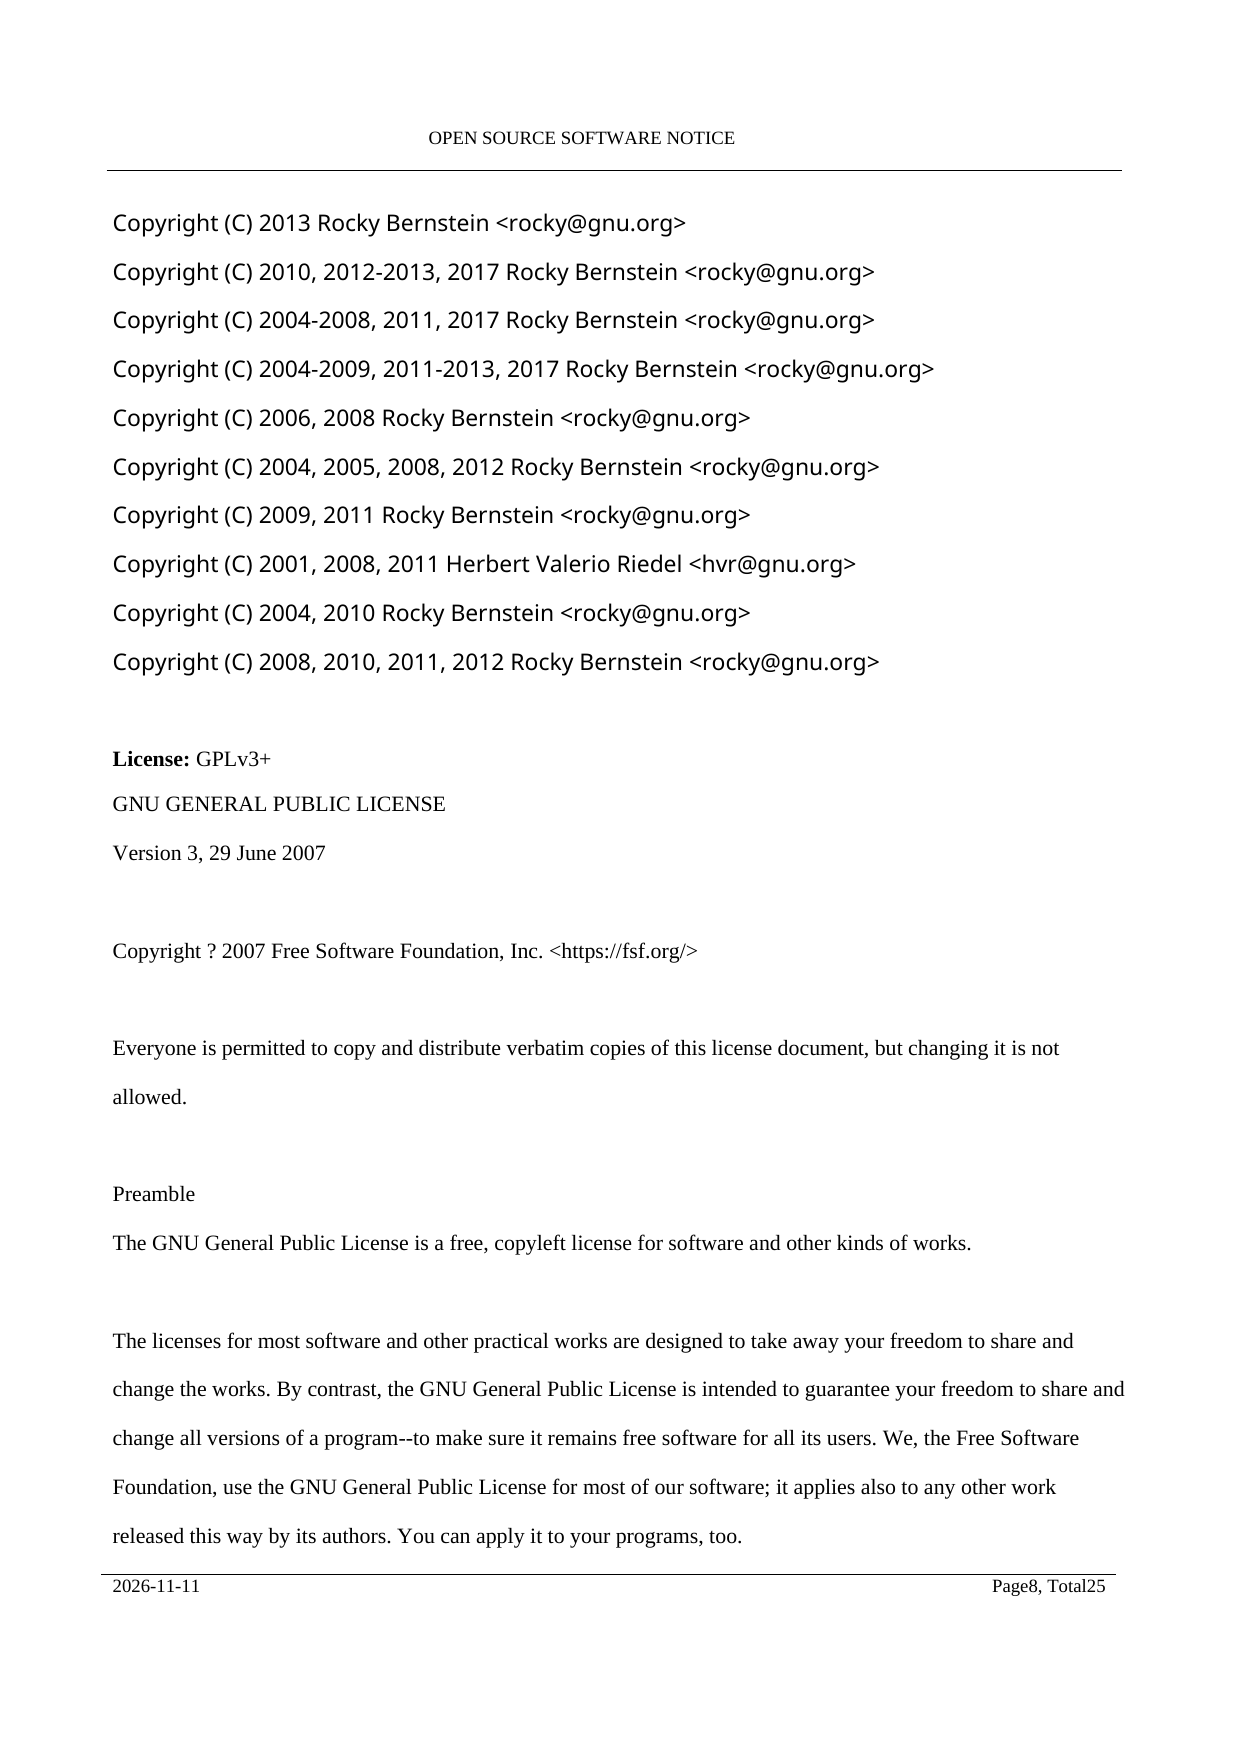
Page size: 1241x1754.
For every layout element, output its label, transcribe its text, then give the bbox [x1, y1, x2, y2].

text License: GPLv3+ [112, 743, 1128, 775]
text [112, 206, 1128, 726]
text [112, 788, 1128, 1551]
